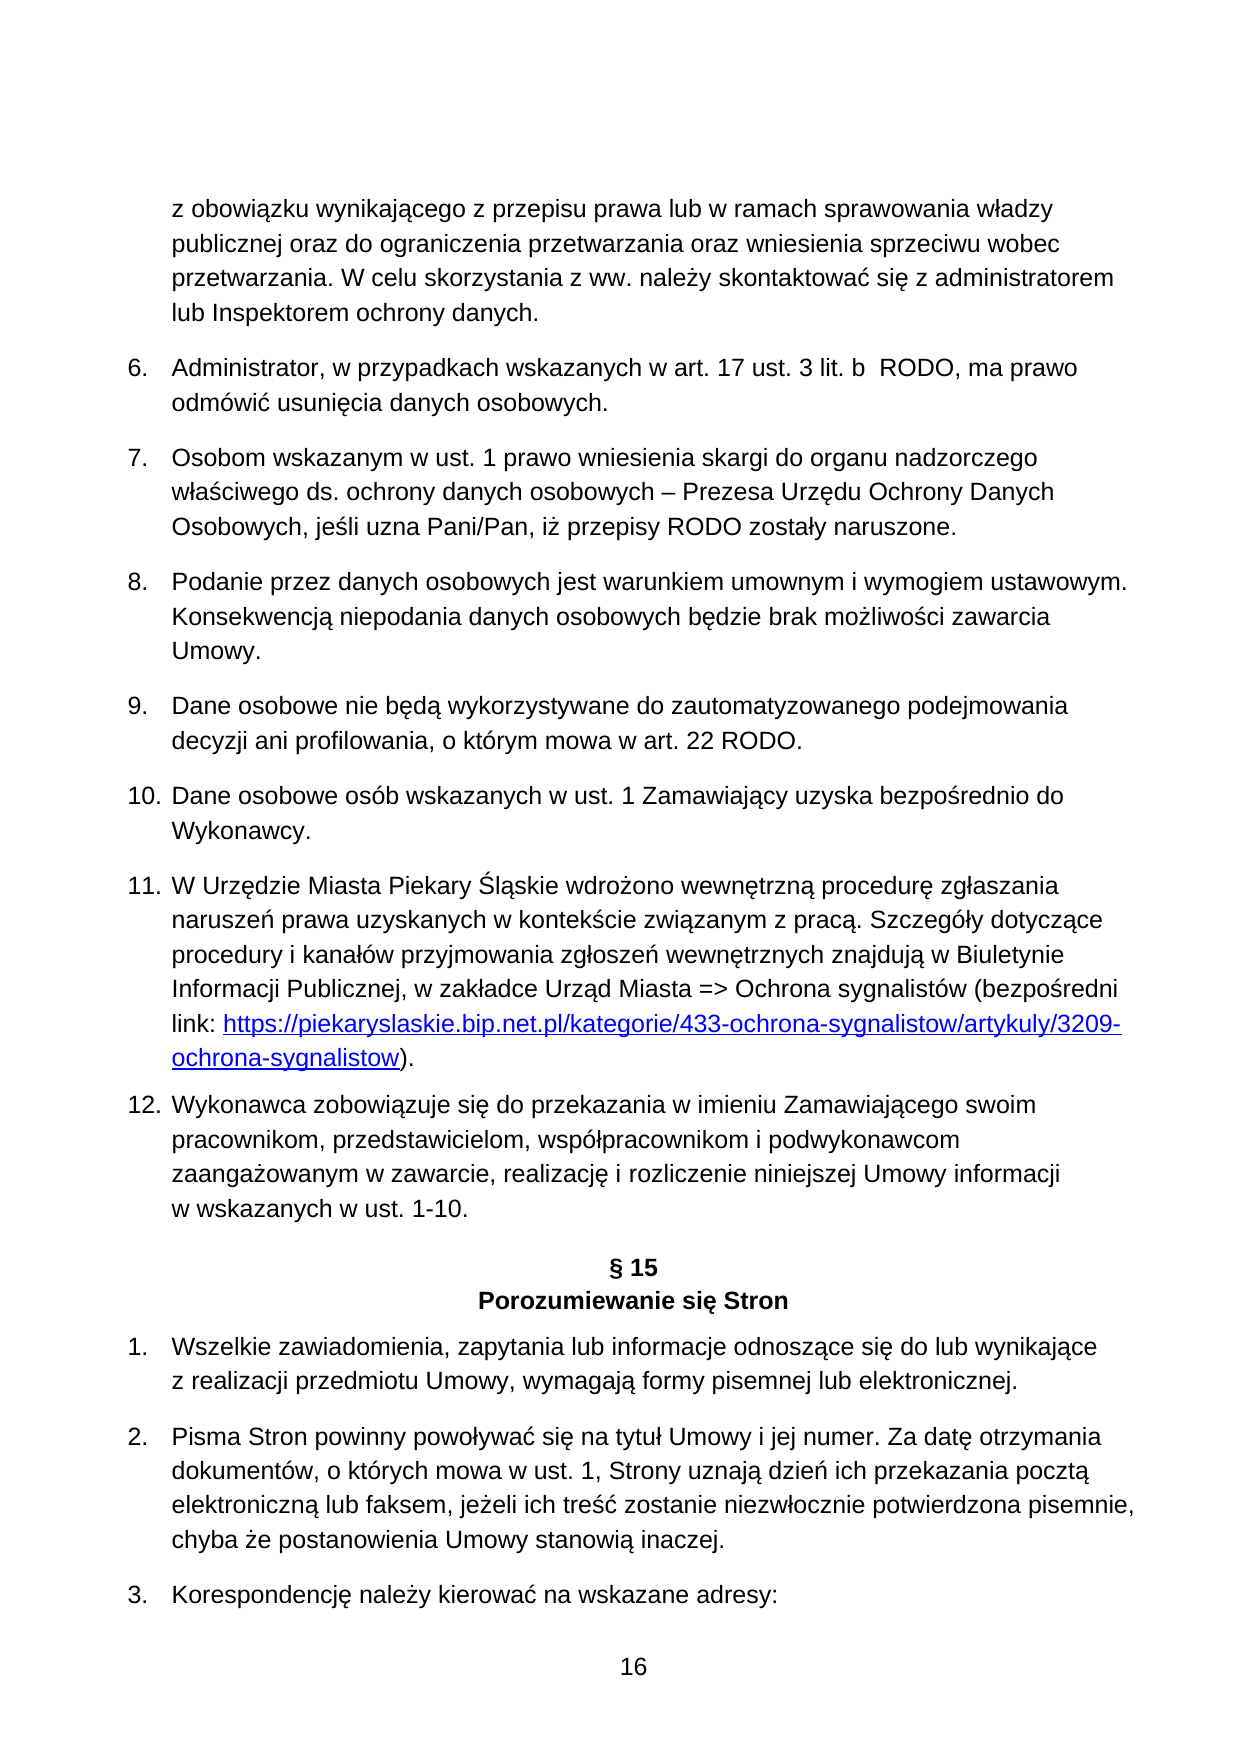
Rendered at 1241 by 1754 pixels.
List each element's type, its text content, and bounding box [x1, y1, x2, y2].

list Podanie przez danych osobowych jest warunkiem umownym i wymogiem ustawowym. Konsekwencją niepodania danych osobowych będzie brak możliwości zawarcia Umowy. [127, 567, 1140, 665]
list Dane osobowe nie będą wykorzystywane do zautomatyzowanego podejmowania decyzji ani profilowania, o którym mowa w art. 22 RODO. [127, 691, 1140, 754]
subtitle § 15 Porozumiewanie się Stron [127, 1253, 1140, 1315]
list Wszelkie zawiadomienia, zapytania lub informacje odnoszące się do lub wynikające z realizacji przedmiotu Umowy, wymagają formy pisemnej lub elektronicznej. [127, 1332, 1140, 1395]
list Pisma Stron powinny powoływać się na tytuł Umowy i jej numer. Za datę otrzymania dokumentów, o których mowa w ust. 1, Strony uznają dzień ich przekazania pocztą elektroniczną lub faksem, jeżeli ich treść zostanie niezwłocznie potwierdzona pisemnie, chyba że postanowienia Umowy stanowią inaczej. [127, 1422, 1140, 1554]
list Wykonawca zobowiązuje się do przekazania w imieniu Zamawiającego swoim pracownikom, przedstawicielom, współpracownikom i podwykonawcom zaangażowanym w zawarcie, realizację i rozliczenie niniejszej Umowy informacji w wskazanych w ust. 1-10. [127, 1090, 1140, 1222]
list Korespondencję należy kierować na wskazane adresy: [127, 1580, 1140, 1609]
list Osobom wskazanym w ust. 1 prawo wniesienia skargi do organu nadzorczego właściwego ds. ochrony danych osobowych – Prezesa Urzędu Ochrony Danych Osobowych, jeśli uzna Pani/Pan, iż przepisy RODO zostały naruszone. [127, 443, 1140, 541]
list Administrator, w przypadkach wskazanych w art. 17 ust. 3 lit. b RODO, ma prawo odmówić usunięcia danych osobowych. [127, 353, 1140, 416]
list W Urzędzie Miasta Piekary Śląskie wdrożono wewnętrzną procedurę zgłaszania naruszeń prawa uzyskanych w kontekście związanym z pracą. Szczegóły dotyczące procedury i kanałów przyjmowania zgłoszeń wewnętrznych znajdują w Biuletynie Informacji Publicznej, w zakładce Urząd Miasta => Ochrona sygnalistów (bezpośredni link: https://piekaryslaskie.bip.net.pl/kategorie/433-ochrona-sygnalistow/artykuly/3209-ochrona-sygnalistow). [127, 871, 1140, 1072]
list Dane osobowe osób wskazanych w ust. 1 Zamawiający uzyska bezpośrednio do Wykonawcy. [127, 781, 1140, 844]
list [127, 194, 1140, 326]
